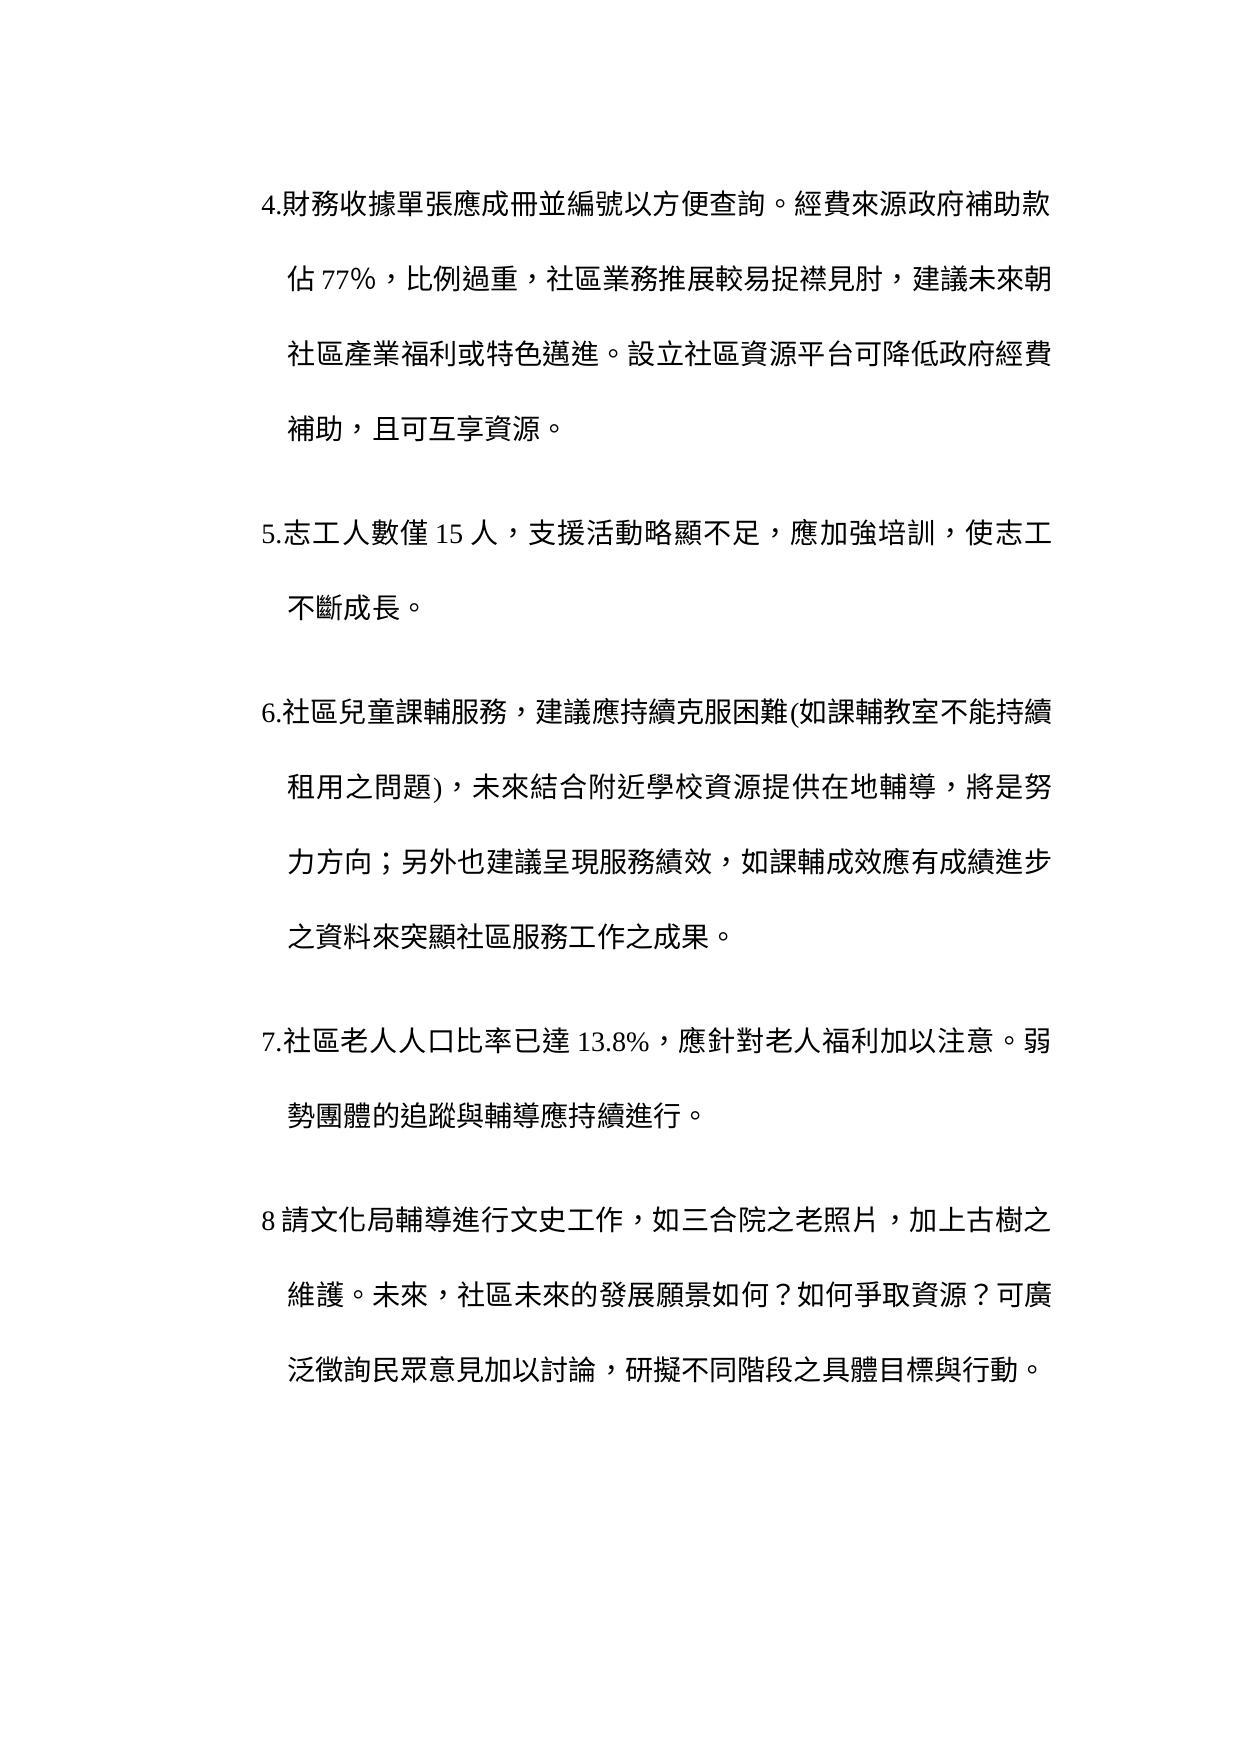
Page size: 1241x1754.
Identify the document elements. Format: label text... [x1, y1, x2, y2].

text 5.志工人數僅15人，支援活動略顯不足，應加強培訓，使志工不斷成長。 [261, 494, 1053, 644]
text 7.社區老人人口比率已達13.8%，應針對老人福利加以注意。弱勢團體的追蹤與輔導應持續進行。 [261, 1002, 1053, 1152]
text 8請文化局輔導進行文史工作，如三合院之老照片，加上古樹之維護。未來，社區未來的發展願景如何？如何爭取資源？可廣泛徵詢民眾意見加以討論，研擬不同階段之具體目標與行動。 [261, 1181, 1053, 1406]
text 6.社區兒童課輔服務，建議應持續克服困難(如課輔教室不能持續租用之問題)，未來結合附近學校資源提供在地輔導，將是努力方向；另外也建議呈現服務績效，如課輔成效應有成績進步之資料來突顯社區服務工作之成果。 [261, 673, 1053, 973]
text 4.財務收據單張應成冊並編號以方便查詢。經費來源政府補助款佔77％，比例過重，社區業務推展較易捉襟見肘，建議未來朝社區產業福利或特色邁進。設立社區資源平台可降低政府經費補助，且可互享資源。 [261, 164, 1053, 464]
